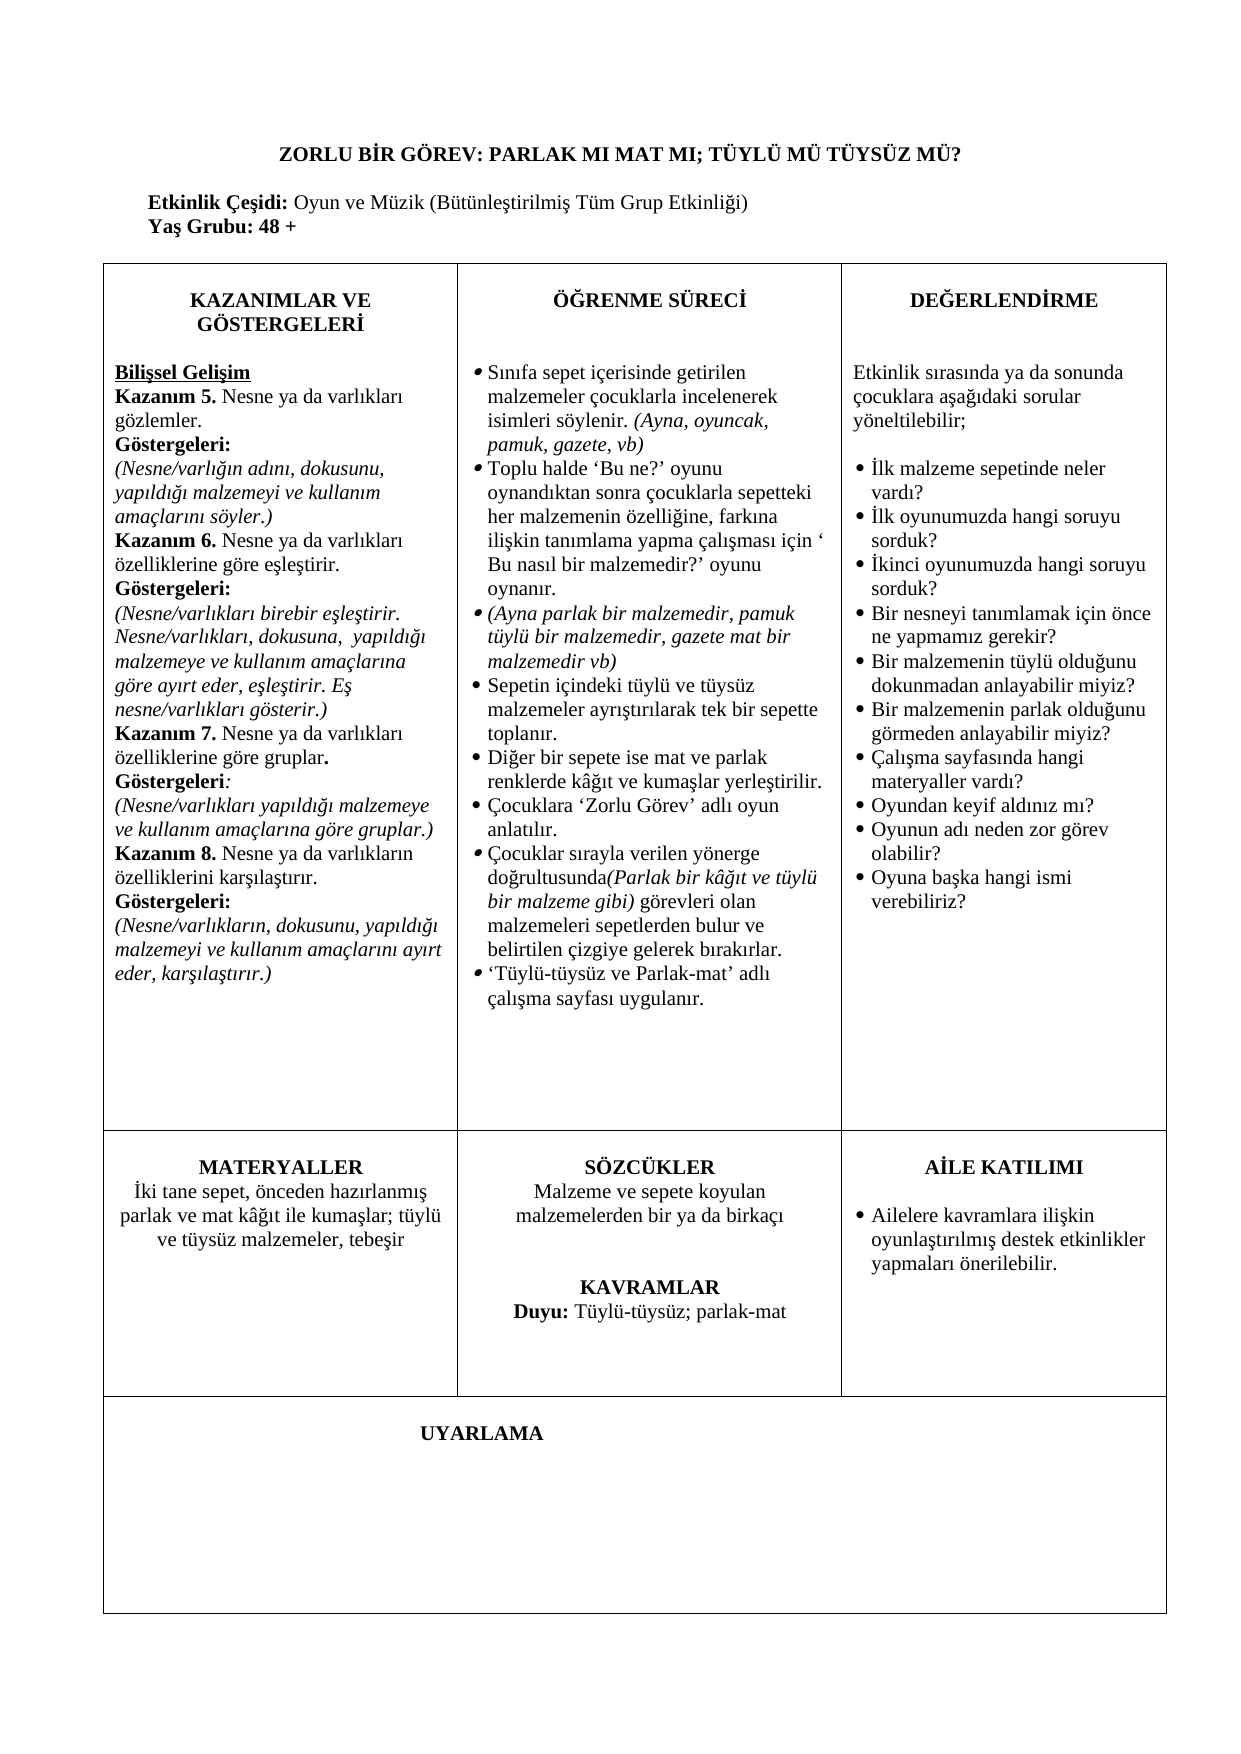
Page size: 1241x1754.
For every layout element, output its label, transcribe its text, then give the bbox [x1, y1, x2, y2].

table_cell [842, 1397, 1166, 1613]
text ZORLU BİR GÖREV: PARLAK MI MAT MI; TÜYLÜ MÜ TÜYSÜZ MÜ? [148, 142, 1092, 166]
table_header ÖĞRENME SÜRECİ Sınıfa sepet içerisinde getirilen malzemeler çocuklarla incelenerek isimleri söylenir. (Ayna, oyuncak, pamuk, gazete, vb) Toplu halde ‘Bu ne?’ oyunu oynandıktan sonra çocuklarla sepetteki her malzemenin özelliğine, farkına ilişkin tanımlama yapma çalışması için ‘ Bu nasıl bir malzemedir?’ oyunu oynanır. (Ayna parlak bir malzemedir, pamuk tüylü bir malzemedir, gazete mat bir malzemedir vb) Sepetin içindeki tüylü ve tüysüz malzemeler ayrıştırılarak tek bir sepette toplanır. Diğer bir sepete ise mat ve parlak renklerde kâğıt ve kumaşlar yerleştirilir. Çocuklara ‘Zorlu Görev’ adlı oyun anlatılır. Çocuklar sırayla verilen yönerge doğrultusunda(Parlak bir kâğıt ve tüylü bir malzeme gibi) görevleri olan malzemeleri sepetlerden bulur ve belirtilen çizgiye gelerek bırakırlar. ‘Tüylü-tüysüz ve Parlak-mat’ adlı çalışma sayfası uygulanır. [458, 264, 841, 1130]
table_cell AİLE KATILIMI Ailelere kavramlara ilişkin oyunlaştırılmış destek etkinlikler yapmaları önerilebilir. [842, 1131, 1166, 1396]
table_cell UYARLAMA [104, 1397, 842, 1613]
table_header DEĞERLENDİRME Etkinlik sırasında ya da sonunda çocuklara aşağıdaki sorular yöneltilebilir; İlk malzeme sepetinde neler vardı? İlk oyunumuzda hangi soruyu sorduk? İkinci oyunumuzda hangi soruyu sorduk? Bir nesneyi tanımlamak için önce ne yapmamız gerekir? Bir malzemenin tüylü olduğunu dokunmadan anlayabilir miyiz? Bir malzemenin parlak olduğunu görmeden anlayabilir miyiz? Çalışma sayfasında hangi materyaller vardı? Oyundan keyif aldınız mı? Oyunun adı neden zor görev olabilir? Oyuna başka hangi ismi verebiliriz? [842, 264, 1166, 1130]
text Yaş Grubu: 48 + [148, 214, 1092, 238]
table_cell SÖZCÜKLER Malzeme ve sepete koyulan malzemelerden bir ya da birkaçı KAVRAMLAR Duyu: Tüylü-tüysüz; parlak-mat [458, 1131, 841, 1396]
text Etkinlik Çeşidi: Oyun ve Müzik (Bütünleştirilmiş Tüm Grup Etkinliği) [148, 190, 1092, 214]
table_cell MATERYALLER İki tane sepet, önceden hazırlanmış parlak ve mat kâğıt ile kumaşlar; tüylü ve tüysüz malzemeler, tebeşir [104, 1131, 457, 1396]
table_header KAZANIMLAR VE GÖSTERGELERİ Bilişsel Gelişim Kazanım 5. Nesne ya da varlıkları gözlemler. Göstergeleri: (Nesne/varlığın adını, dokusunu, yapıldığı malzemeyi ve kullanım amaçlarını söyler.) Kazanım 6. Nesne ya da varlıkları özelliklerine göre eşleştirir. Göstergeleri: (Nesne/varlıkları birebir eşleştirir. Nesne/varlıkları, dokusuna, yapıldığı malzemeye ve kullanım amaçlarına göre ayırt eder, eşleştirir. Eş nesne/varlıkları gösterir.) Kazanım 7. Nesne ya da varlıkları özelliklerine göre gruplar. Göstergeleri: (Nesne/varlıkları yapıldığı malzemeye ve kullanım amaçlarına göre gruplar.) Kazanım 8. Nesne ya da varlıkların özelliklerini karşılaştırır. Göstergeleri: (Nesne/varlıkların, dokusunu, yapıldığı malzemeyi ve kullanım amaçlarını ayırt eder, karşılaştırır.) [104, 264, 457, 1130]
